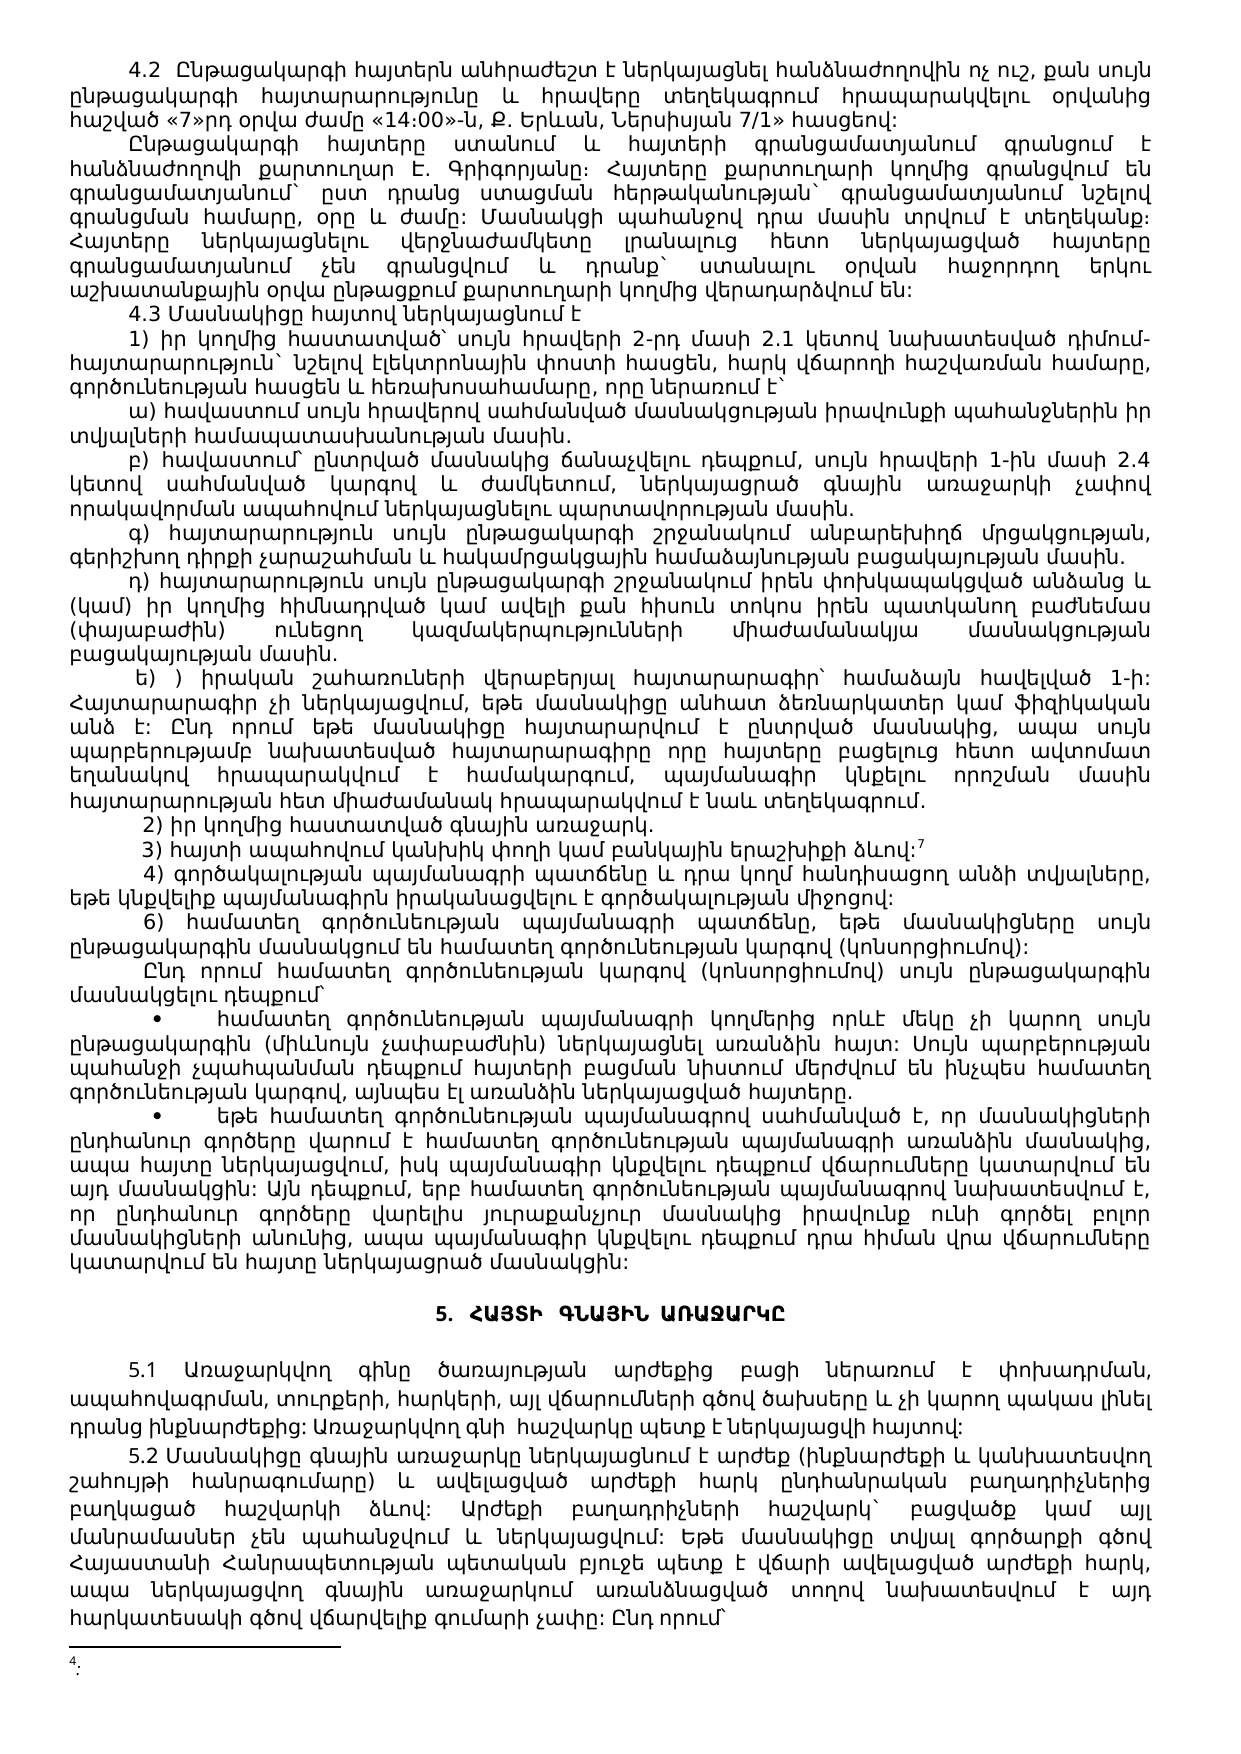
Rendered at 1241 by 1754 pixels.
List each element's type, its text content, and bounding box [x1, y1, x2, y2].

text 4.3 Մասնակիցը հայտով ներկայացնում է [69, 302, 1152, 327]
text գ) հայտարարություն սույն ընթացակարգի շրջանակում անբարեխիղճ մրցակցության, գերիշխող դիրքի չարաշահման և հակամրցակցային համաձայնության բացակայության մասին. [69, 521, 1152, 569]
text 1) իր կողմից հաստատված՝ սույն հրավերի 2-րդ մասի 2.1 կետով նախատեսված դիմում-հայտարարություն` նշելով էլեկտրոնային փոստի հասցեն, հարկ վճարողի հաշվառման համարը, գործունեության հասցեն և հեռախոսահամարը, որը ներառում է` [69, 327, 1152, 399]
text բ) հավաստում՝ ընտրված մասնակից ճանաչվելու դեպքում, սույն հրավերի 1-ին մասի 2.4 կետով սահմանված կարգով և ժամկետում, ներկայացրած գնային առաջարկի չափով որակավորման ապահովում ներկայացնելու պարտավորության մասին. [69, 448, 1152, 521]
text 3) հայտի ապահովում կանխիկ փողի կամ բանկային երաշխիքի ձևով:7 [69, 838, 1152, 862]
text ե) ) իրական շահառուների վերաբերյալ հայտարարագիր՝ համաձայն հավելված 1-ի: Հայտարարագիր չի ներկայացվում, եթե մասնակիցը անհատ ձեռնարկատեր կամ ֆիզիկական անձ է: Ընդ որում եթե մասնակիցը հայտարարվում է ընտրված մասնակից, ապա սույն պարբերությամբ նախատեսված հայտարարագիրը որը հայտերը բացելուց հետո ավտոմատ եղանակով հրապարակվում է համակարգում, պայմանագիր կնքելու որոշման մասին հայտարարության հետ միաժամանակ հրապարակվում է նաև տեղեկագրում․ [69, 666, 1152, 813]
list համատեղ գործունեության պայմանագրի կողմերից որևէ մեկը չի կարող սույն ընթացակարգին (միևնույն չափաբաժնին) ներկայացնել առանձին հայտ: Սույն պարբերության պահանջի չպահպանման դեպքում հայտերի բացման նիստում մերժվում են ինչպես համատեղ գործունեության կարգով, այնպես էլ առանձին ներկայացված հայտերը. [69, 1007, 1152, 1104]
text 4) գործակալության պայմանագրի պատճենը և դրա կողմ հանդիսացող անձի տվյալները, եթե կնքվելիք պայմանագիրն իրականացվելու է գործակալության միջոցով: [69, 862, 1152, 910]
text 4.2 Ընթացակարգի հայտերն անհրաժեշտ է ներկայացնել հանձնաժողովին ոչ ուշ, քան սույն ընթացակարգի հայտարարությունը և հրավերը տեղեկագրում հրապարակվելու օրվանից հաշված «7»րդ օրվա ժամը «14։00»-ն, Ք. Երևան, Ներսիսյան 7/1» հասցեով: [69, 56, 1152, 132]
text Ընթացակարգի հայտերը ստանում և հայտերի գրանցամատյանում գրանցում է հանձնաժողովի քարտուղար Է. Գրիգորյանը։ Հայտերը քարտուղարի կողմից գրանցվում են գրանցամատյանում` ըստ դրանց ստացման հերթականության` գրանցամատյանում նշելով գրանցման համարը, օրը և ժամը: Մասնակցի պահանջով դրա մասին տրվում է տեղեկանք։ Հայտերը ներկայացնելու վերջնաժամկետը լրանալուց հետո ներկայացված հայտերը գրանցամատյանում չեն գրանցվում և դրանք` ստանալու օրվան հաջորդող երկու աշխատանքային օրվա ընթացքում քարտուղարի կողմից վերադարձվում են: [69, 132, 1152, 302]
list եթե համատեղ գործունեության պայմանագրով սահմանված է, որ մասնակիցների ընդհանուր գործերը վարում է համատեղ գործունեության պայմանագրի առանձին մասնակից, ապա հայտը ներկայացվում, իսկ պայմանագիր կնքվելու դեպքում վճարումները կատարվում են այդ մասնակցին: Այն դեպքում, երբ համատեղ գործունեության պայմանագրով նախատեսվում է, որ ընդհանուր գործերը վարելիս յուրաքանչյուր մասնակից իրավունք ունի գործել բոլոր մասնակիցների անունից, ապա պայմանագիր կնքվելու դեպքում դրա հիման վրա վճարումները կատարվում են հայտը ներկայացրած մասնակցին: [69, 1104, 1152, 1274]
text 5. ՀԱՅՏԻ ԳՆԱՅԻՆ ԱՌԱՋԱՐԿԸ [69, 1299, 1152, 1327]
text 6) համատեղ գործունեության պայմանագրի պատճենը, եթե մասնակիցները սույն ընթացակարգին մասնակցում են համատեղ գործունեության կարգով (կոնսորցիումով): [69, 910, 1152, 959]
text 2) իր կողմից հաստատված գնային առաջարկ. [69, 813, 1152, 838]
text դ) հայտարարություն սույն ընթացակարգի շրջանակում իրեն փոխկապակցված անձանց և (կամ) իր կողմից հիմնադրված կամ ավելի քան հիսուն տոկոս իրեն պատկանող բաժնեմաս (փայաբաժին) ունեցող կազմակերպությունների միաժամանակյա մասնակցության բացակայության մասին. [69, 569, 1152, 666]
text 5.1 Առաջարկվող գինը ծառայության արժեքից բացի ներառում է փոխադրման, ապահովագրման, տուրքերի, հարկերի, այլ վճարումների գծով ծախսերը և չի կարող պակաս լինել դրանց ինքնարժեքից: Առաջարկվող գնի հաշվարկը պետք է ներկայացվի հայտով: [69, 1356, 1152, 1441]
text Ընդ որում համատեղ գործունեության կարգով (կոնսորցիումով) սույն ընթացակարգին մասնակցելու դեպքում՝ [69, 959, 1152, 1007]
text ա) հավաստում սույն հրավերով սահմանված մասնակցության իրավունքի պահանջներին իր տվյալների համապատասխանության մասին. [69, 399, 1152, 448]
text 5.2 Մասնակիցը գնային առաջարկը ներկայացնում է արժեք (ինքնարժեքի և կանխատեսվող շահույթի հանրագումարը) և ավելացված արժեքի հարկ ընդհանրական բաղադրիչներից բաղկացած հաշվարկի ձևով: Արժեքի բաղադրիչների հաշվարկ` բացվածք կամ այլ մանրամասներ չեն պահանջվում և ներկայացվում: Եթե մասնակիցը տվյալ գործարքի գծով Հայաստանի Հանրապետության պետական բյուջե պետք է վճարի ավելացված արժեքի հարկ, ապա ներկայացվող գնային առաջարկում առանձնացված տողով նախատեսվում է այդ հարկատեսակի գծով վճարվելիք գումարի չափը: Ընդ որում՝ [69, 1441, 1152, 1632]
